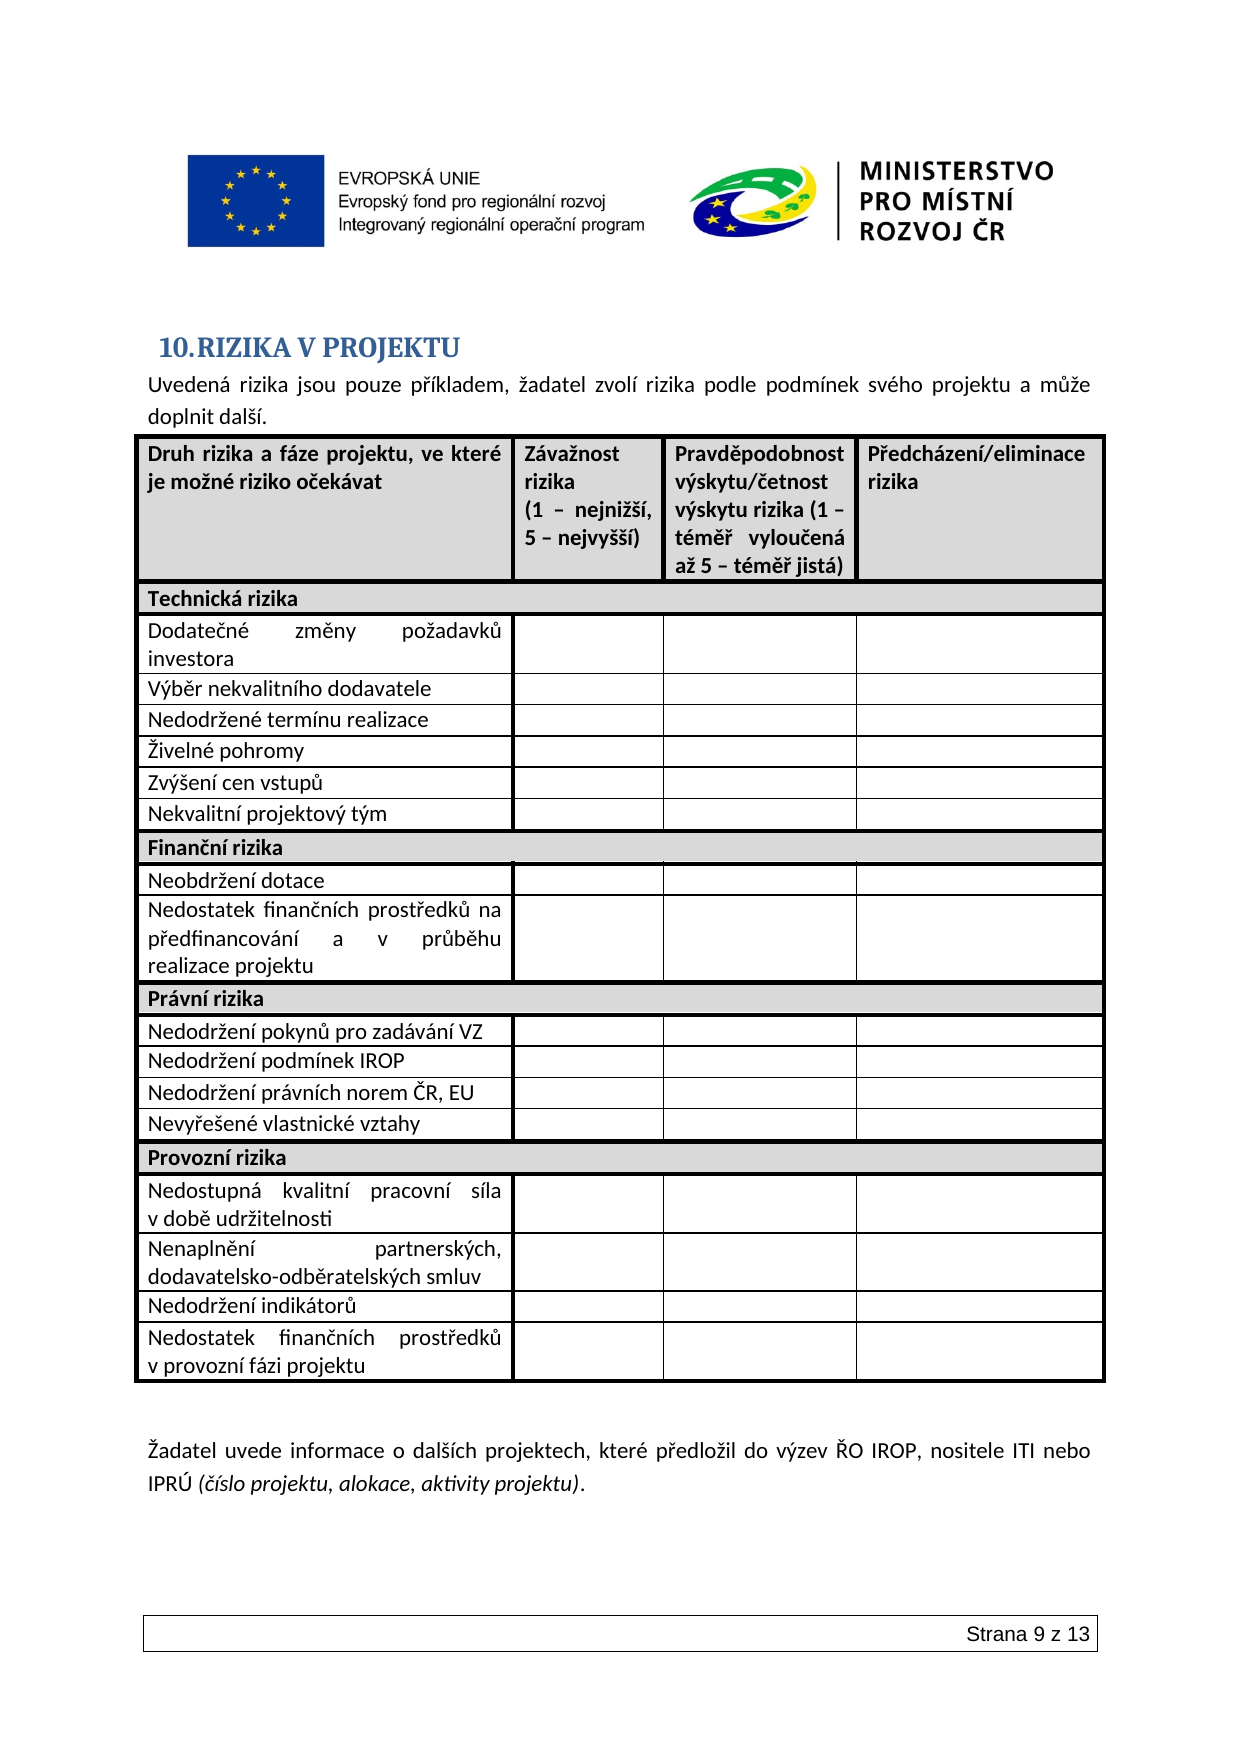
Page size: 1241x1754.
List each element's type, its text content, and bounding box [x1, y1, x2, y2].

table_cell [664, 1078, 856, 1108]
table_cell [664, 1047, 856, 1076]
table_cell [515, 866, 663, 894]
table_cell [857, 896, 1102, 980]
table_cell [515, 799, 663, 829]
table_header Předcházení/eliminace rizika [859, 439, 1102, 579]
table_cell [515, 768, 663, 797]
table_cell [664, 1292, 856, 1321]
table_cell Výběr nekvalitního dodavatele [139, 674, 511, 704]
table_cell [664, 866, 856, 894]
table_cell [515, 896, 663, 980]
table_cell [515, 1017, 663, 1045]
table_cell [857, 1109, 1102, 1139]
table_cell [857, 674, 1102, 704]
table_cell [664, 1176, 856, 1232]
table_cell [515, 737, 663, 766]
table_cell [515, 1292, 663, 1321]
table_cell [664, 616, 856, 672]
text Uvedená rizika jsou pouze příkladem, žadatel zvolí rizika podle podmínek svého projektu a může doplnit další. [148, 370, 1093, 430]
subtitle Rizika v projektu [159, 198, 1093, 365]
table_cell [857, 799, 1102, 829]
table_cell Nedostupná kvalitní pracovní síla v době udržitelnosti [139, 1176, 511, 1232]
table_cell [664, 737, 856, 766]
picture [157, 123, 1083, 277]
table_cell Finanční rizika [139, 833, 1102, 861]
table_cell Nedodržení právních norem ČR, EU [139, 1078, 511, 1108]
table_cell Nedodržené termínu realizace [139, 705, 511, 735]
table_cell [857, 1323, 1102, 1379]
table_cell [515, 1323, 663, 1379]
table_header Pravděpodobnost výskytu/četnost výskytu rizika (1 – téměř vyloučená až 5 – téměř jistá) [666, 439, 854, 579]
table_cell [515, 1078, 663, 1108]
table_cell Provozní rizika [139, 1144, 1102, 1172]
table_cell Neobdržení dotace [139, 866, 511, 894]
table_cell Nedostatek finančních prostředků v provozní fázi projektu [139, 1323, 511, 1379]
table_cell [857, 1078, 1102, 1108]
table_cell Nedostatek finančních prostředků na předfinancování a v průběhu realizace projektu [139, 896, 511, 980]
table_cell Nedodržení indikátorů [139, 1292, 511, 1321]
table_cell [515, 1234, 663, 1290]
table_cell [515, 1109, 663, 1139]
table_cell Technická rizika [139, 584, 1102, 612]
table_cell [664, 799, 856, 829]
table_cell [857, 616, 1102, 672]
table_cell [515, 705, 663, 735]
table_cell Zvýšení cen vstupů [139, 768, 511, 797]
table_cell Nenaplnění partnerských, dodavatelsko-odběratelských smluv [139, 1234, 511, 1290]
table_cell [664, 705, 856, 735]
table_cell [664, 1323, 856, 1379]
table_cell Právní rizika [139, 985, 1102, 1012]
table_cell [857, 1234, 1102, 1290]
table_cell Nedodržení podmínek IROP [139, 1047, 511, 1076]
table_cell [664, 1234, 856, 1290]
table_cell [857, 705, 1102, 735]
table_cell [857, 1176, 1102, 1232]
table_cell Dodatečné změny požadavků investora [139, 616, 511, 672]
table_cell [857, 768, 1102, 797]
table_cell [857, 1047, 1102, 1076]
table_cell [664, 1017, 856, 1045]
table_cell Živelné pohromy [139, 737, 511, 766]
table_cell [664, 674, 856, 704]
table_cell [515, 674, 663, 704]
table_header Druh rizika a fáze projektu, ve které je možné riziko očekávat [139, 439, 511, 579]
table_cell Nekvalitní projektový tým [139, 799, 511, 829]
table_cell Nevyřešené vlastnické vztahy [139, 1109, 511, 1139]
text Žadatel uvede informace o dalších projektech, které předložil do výzev ŘO IROP, nositele ITI nebo IPRÚ (číslo projektu, alokace, aktivity projektu). [148, 1436, 1093, 1497]
table_cell [515, 1047, 663, 1076]
table_cell [515, 616, 663, 672]
table_cell [857, 866, 1102, 894]
table_cell [664, 896, 856, 980]
table_cell [664, 768, 856, 797]
table_cell [857, 1292, 1102, 1321]
table_cell [857, 1017, 1102, 1045]
table_cell [857, 737, 1102, 766]
table_cell Nedodržení pokynů pro zadávání VZ [139, 1017, 511, 1045]
table_cell [515, 1176, 663, 1232]
table_header Závažnost rizika (1 – nejnižší, 5 – nejvyšší) [515, 439, 661, 579]
table_cell [664, 1109, 856, 1139]
